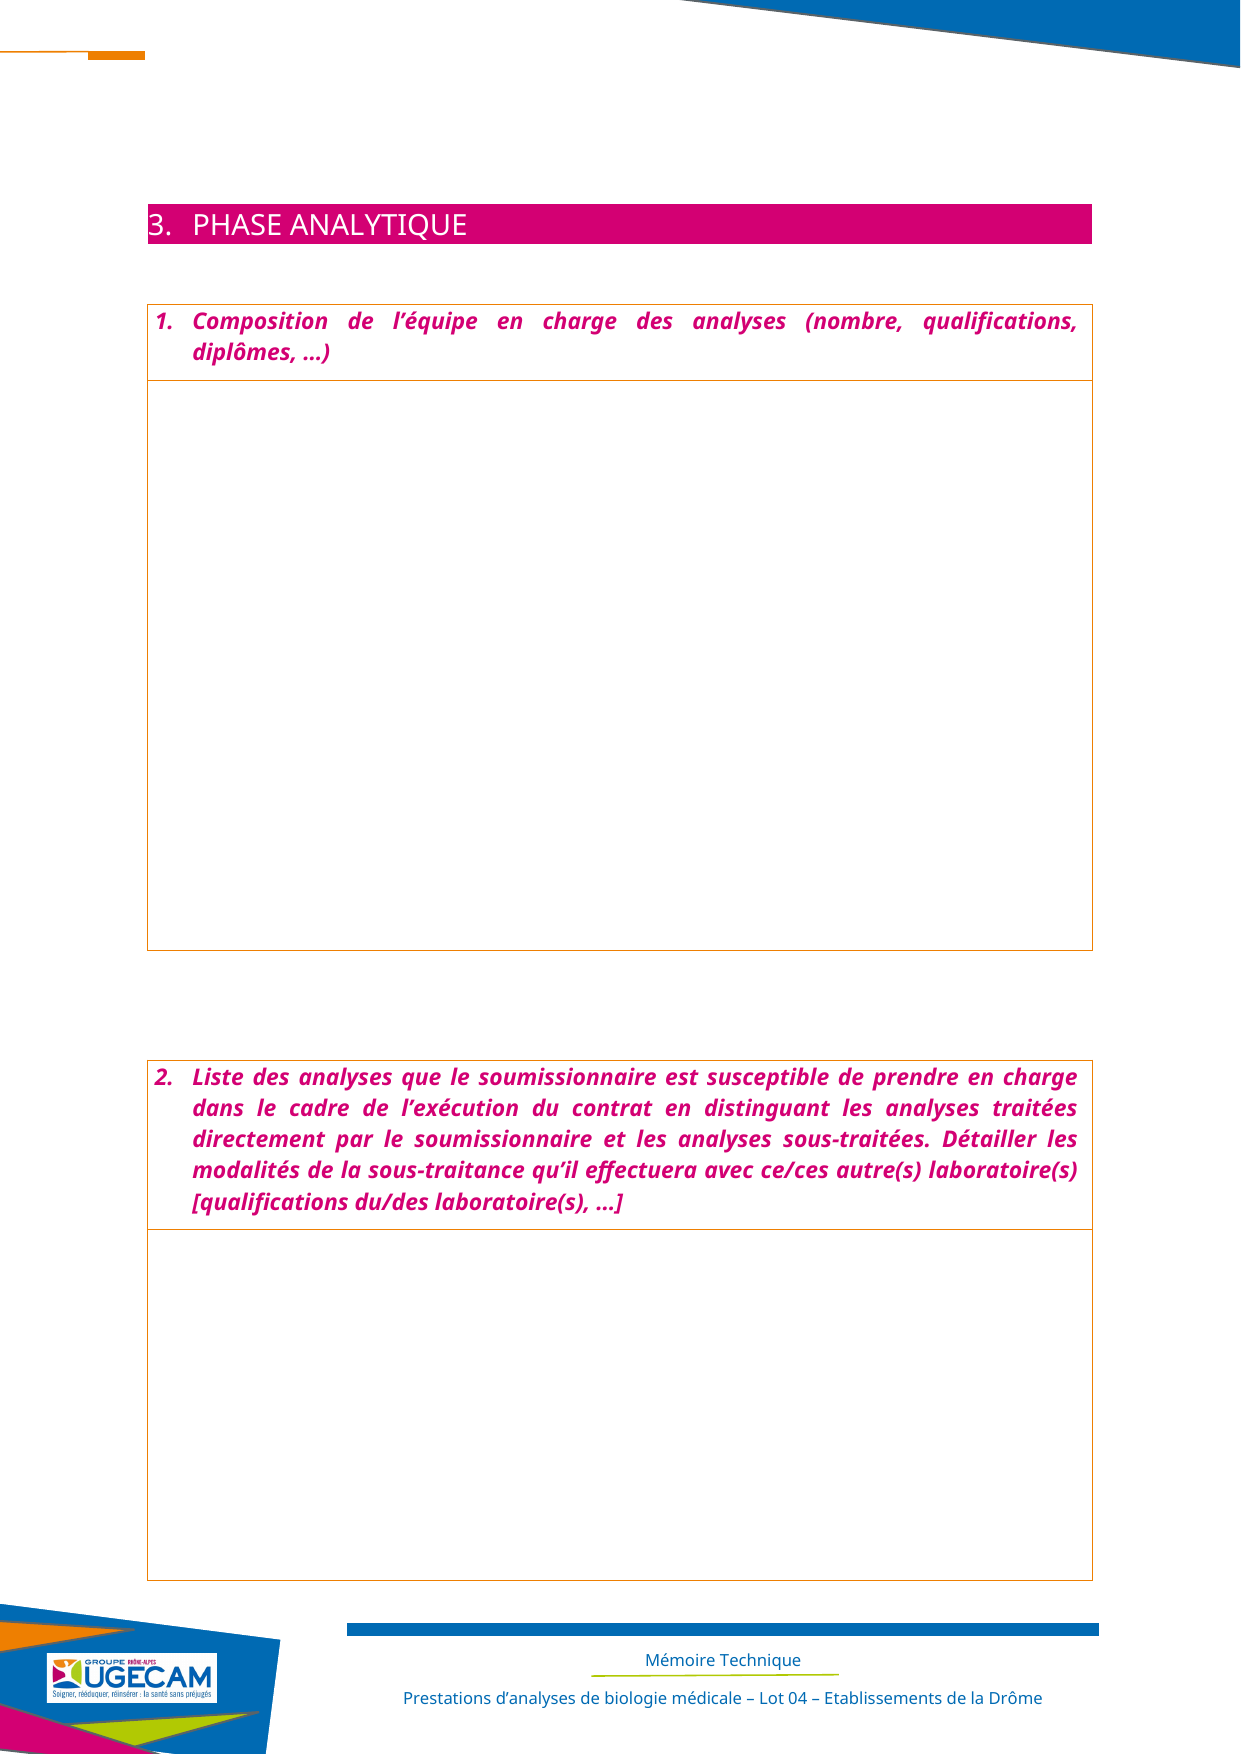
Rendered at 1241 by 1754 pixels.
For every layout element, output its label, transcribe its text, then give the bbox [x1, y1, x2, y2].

table_cell [148, 381, 1092, 950]
table_header Liste des analyses que le soumissionnaire est susceptible de prendre en charge dans le cadre de l’exécution du contrat en distinguant les analyses traitées directement par le soumissionnaire et les analyses sous-traitées. Détailler les modalités de la sous-traitance qu’il effectuera avec ce/ces autre(s) laboratoire(s) [qualifications du/des laboratoire(s), …] [148, 1061, 1092, 1229]
table_cell [148, 1230, 1092, 1580]
table_header Composition de l’équipe en charge des analyses (nombre, qualifications, diplômes, …) [148, 305, 1092, 380]
picture [46, 1653, 217, 1703]
subtitle PHASE ANALYTIQUE [148, 204, 1092, 244]
